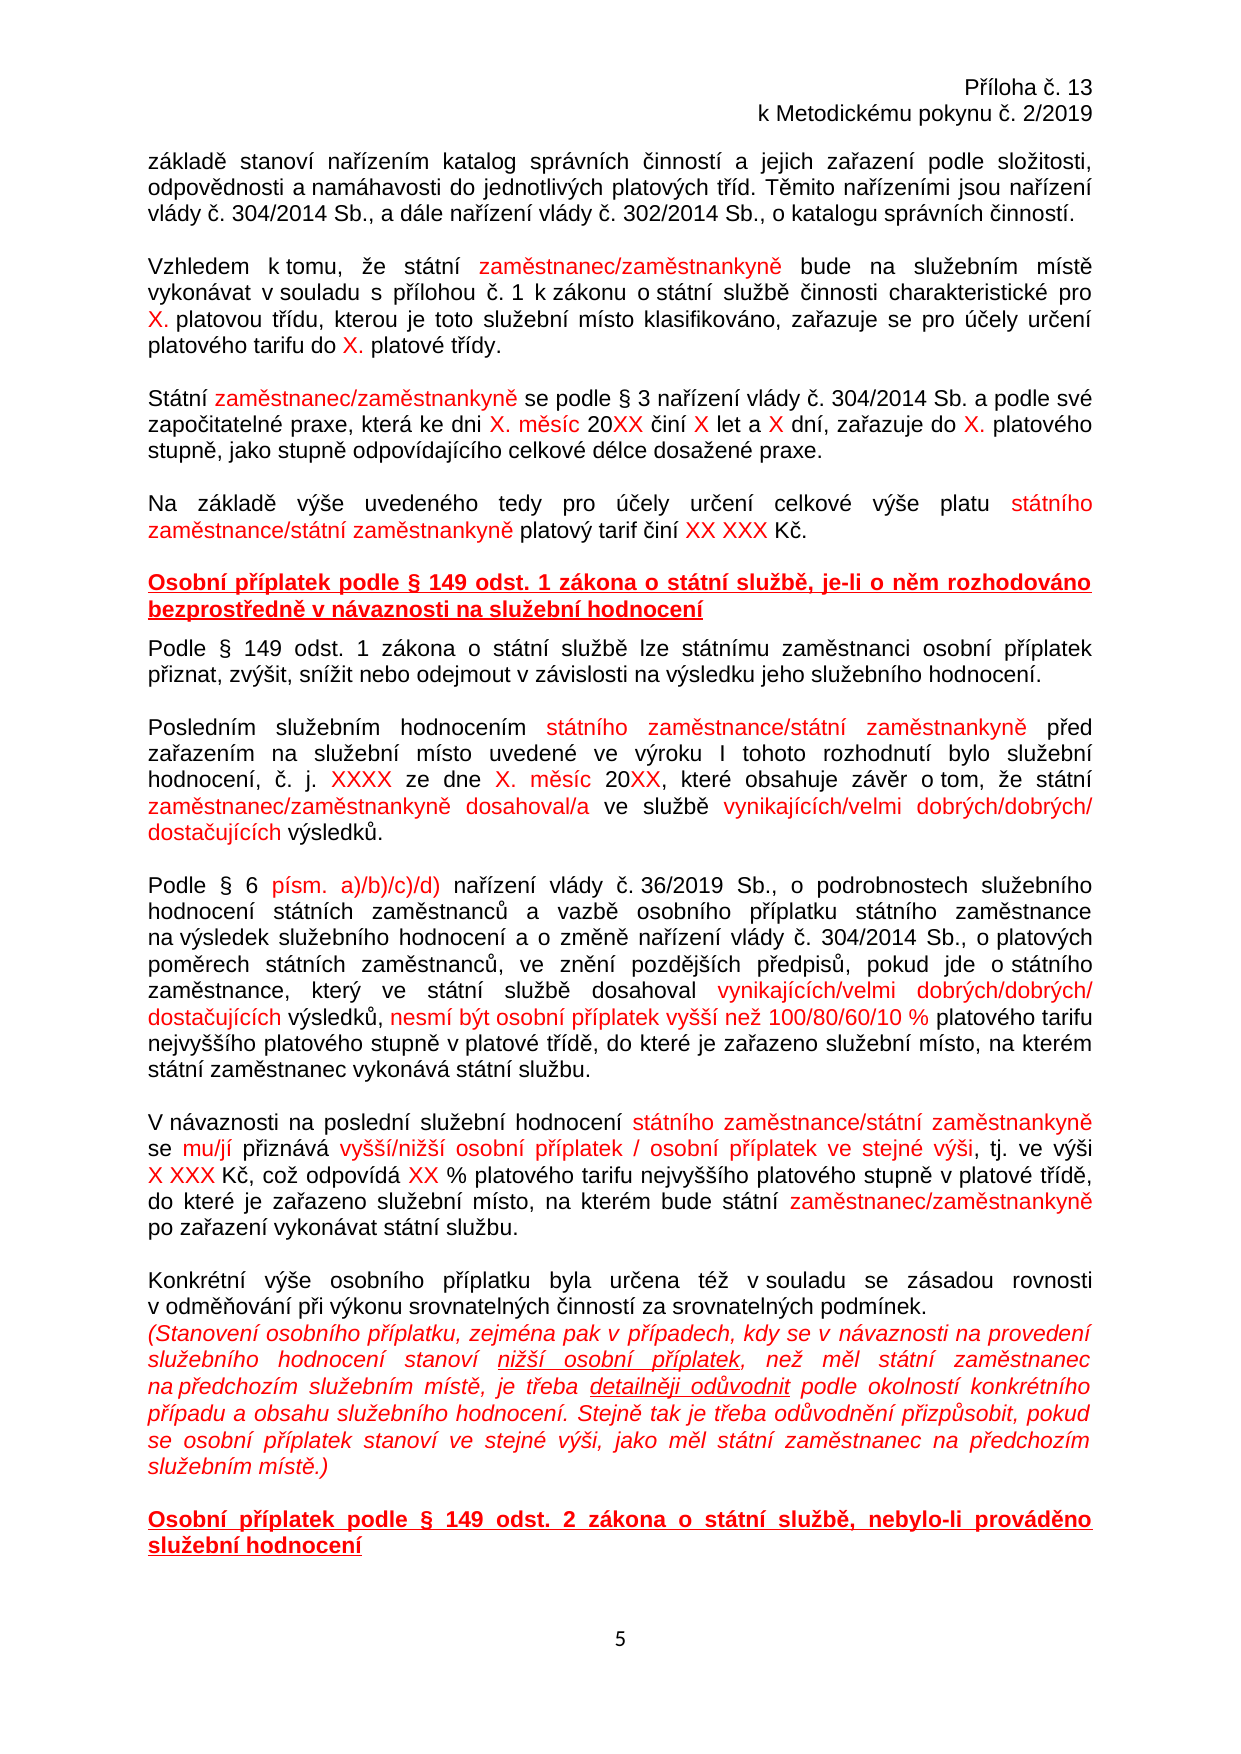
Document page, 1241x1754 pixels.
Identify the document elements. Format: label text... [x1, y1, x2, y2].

text Podle § 149 odst. 1 zákona o státní službě lze státnímu zaměstnanci osobní příplatek přiznat, zvýšit, snížit nebo odejmout v závislosti na výsledku jeho služebního hodnocení. [148, 634, 1093, 687]
text (Stanovení osobního příplatku, zejména pak v případech, kdy se v návaznosti na provedení služebního hodnocení stanoví nižší osobní příplatek, než měl státní zaměstnanec na předchozím služebním místě, je třeba detailněji odůvodnit podle okolností konkrétního případu a obsahu služebního hodnocení. Stejně tak je třeba odůvodnění přizpůsobit, pokud se osobní příplatek stanoví ve stejné výši, jako měl státní zaměstnanec na předchozím služebním místě.) [148, 1320, 1093, 1479]
text Posledním služebním hodnocením státního zaměstnance/státní zaměstnankyně před zařazením na služební místo uvedené ve výroku I tohoto rozhodnutí bylo služební hodnocení, č. j. XXXX ze dne X. měsíc 20XX, které obsahuje závěr o tom, že státní zaměstnanec/zaměstnankyně dosahoval/a ve službě vynikajících/velmi dobrých/dobrých/ dostačujících výsledků. [148, 713, 1093, 845]
text Vzhledem k tomu, že státní zaměstnanec/zaměstnankyně bude na služebním místě vykonávat v souladu s přílohou č. 1 k zákonu o státní službě činnosti charakteristické pro X. platovou třídu, kterou je toto služební místo klasifikováno, zařazuje se pro účely určení platového tarifu do X. platové třídy. [148, 253, 1093, 358]
text Konkrétní výše osobního příplatku byla určena též v souladu se zásadou rovnosti v odměňování při výkonu srovnatelných činností za srovnatelných podmínek. [148, 1267, 1093, 1320]
text Osobní příplatek podle § 149 odst. 1 zákona o státní službě, je-li o něm rozhodováno bezprostředně v návaznosti na služební hodnocení [148, 569, 1093, 622]
text V návaznosti na poslední služební hodnocení státního zaměstnance/státní zaměstnankyně se mu/jí přiznává vyšší/nižší osobní příplatek / osobní příplatek ve stejné výši, tj. ve výši X XXX Kč, což odpovídá XX % platového tarifu nejvyššího platového stupně v platové třídě, do které je zařazeno služební místo, na kterém bude státní zaměstnanec/zaměstnankyně po zařazení vykonávat státní službu. [148, 1109, 1093, 1241]
text Osobní příplatek podle § 149 odst. 2 zákona o státní službě, nebylo-li prováděno služební hodnocení [148, 1530, 1093, 1558]
text Na základě výše uvedeného tedy pro účely určení celkové výše platu státního zaměstnance/státní zaměstnankyně platový tarif činí XX XXX Kč. [148, 490, 1093, 543]
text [148, 148, 1093, 227]
text Podle § 6 písm. a)/b)/c)/d) nařízení vlády č. 36/2019 Sb., o podrobnostech služebního hodnocení státních zaměstnanců a vazbě osobního příplatku státního zaměstnance na výsledek služebního hodnocení a o změně nařízení vlády č. 304/2014 Sb., o platových poměrech státních zaměstnanců, ve znění pozdějších předpisů, pokud jde o státního zaměstnance, který ve státní službě dosahoval vynikajících/velmi dobrých/dobrých/ dostačujících výsledků, nesmí být osobní příplatek vyšší než 100/80/60/10 % platového tarifu nejvyššího platového stupně v platové třídě, do které je zařazeno služební místo, na kterém státní zaměstnanec vykonává státní službu. [148, 872, 1093, 1082]
text Osobní příplatek podle § 149 odst. 2 zákona o státní službě, nebylo-li prováděno služební hodnocení [148, 1506, 1093, 1529]
text Státní zaměstnanec/zaměstnankyně se podle § 3 nařízení vlády č. 304/2014 Sb. a podle své započitatelné praxe, která ke dni X. měsíc 20XX činí X let a X dní, zařazuje do X. platového stupně, jako stupně odpovídajícího celkové délce dosažené praxe. [148, 385, 1093, 464]
